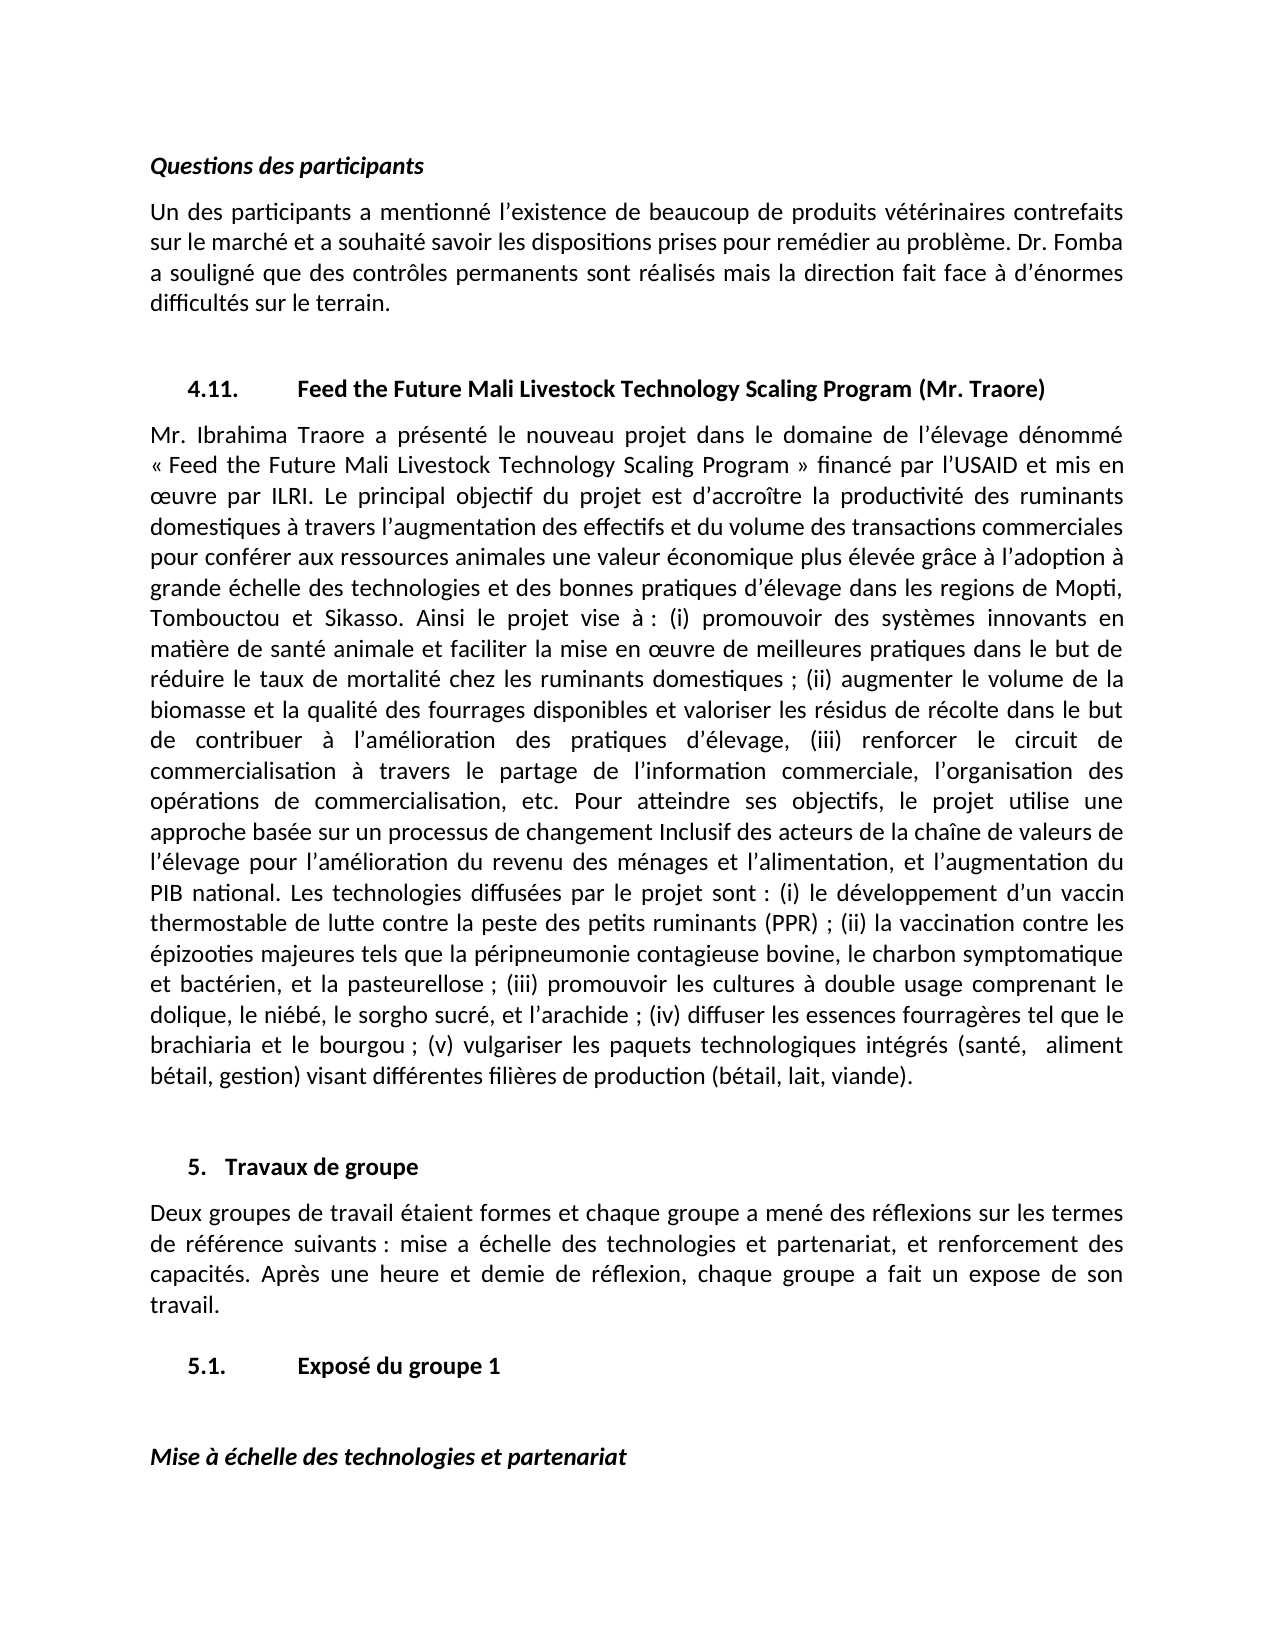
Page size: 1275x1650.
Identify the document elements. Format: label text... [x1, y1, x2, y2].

text Mise à échelle des technologies et partenariat [150, 1441, 1125, 1472]
text Questions des participants [150, 150, 1125, 181]
text Un des participants a mentionné l’existence de beaucoup de produits vétérinaires contrefaits sur le marché et a souhaité savoir les dispositions prises pour remédier au problème. Dr. Fomba a souligné que des contrôles permanents sont réalisés mais la direction fait face à d’énormes difficultés sur le terrain. [150, 196, 1125, 318]
list Feed the Future Mali Livestock Technology Scaling Program (Mr. Traore) [187, 373, 1125, 404]
text Deux groupes de travail étaient formes et chaque groupe a mené des réflexions sur les termes de référence suivants : mise a échelle des technologies et partenariat, et renforcement des capacités. Après une heure et demie de réflexion, chaque groupe a fait un expose de son travail. [150, 1197, 1125, 1319]
list Travaux de groupe [187, 1152, 1125, 1182]
list Exposé du groupe 1 [187, 1350, 1125, 1380]
text Mr. Ibrahima Traore a présenté le nouveau projet dans le domaine de l’élevage dénommé « Feed the Future Mali Livestock Technology Scaling Program » financé par l’USAID et mis en œuvre par ILRI. Le principal objectif du projet est d’accroître la productivité des ruminants domestiques à travers l’augmentation des effectifs et du volume des transactions commerciales pour conférer aux ressources animales une valeur économique plus élevée grâce à l’adoption à grande échelle des technologies et des bonnes pratiques d’élevage dans les regions de Mopti, Tombouctou et Sikasso. Ainsi le projet vise à : (i) promouvoir des systèmes innovants en matière de santé animale et faciliter la mise en œuvre de meilleures pratiques dans le but de réduire le taux de mortalité chez les ruminants domestiques ; (ii) augmenter le volume de la biomasse et la qualité des fourrages disponibles et valoriser les résidus de récolte dans le but de contribuer à l’amélioration des pratiques d’élevage, (iii) renforcer le circuit de commercialisation à travers le partage de l’information commerciale, l’organisation des opérations de commercialisation, etc. Pour atteindre ses objectifs, le projet utilise une approche basée sur un processus de changement Inclusif des acteurs de la chaîne de valeurs de l’élevage pour l’amélioration du revenu des ménages et l’alimentation, et l’augmentation du PIB national. Les technologies diffusées par le projet sont : (i) le développement d’un vaccin thermostable de lutte contre la peste des petits ruminants (PPR) ; (ii) la vaccination contre les épizooties majeures tels que la péripneumonie contagieuse bovine, le charbon symptomatique et bactérien, et la pasteurellose ; (iii) promouvoir les cultures à double usage comprenant le dolique, le niébé, le sorgho sucré, et l’arachide ; (iv) diffuser les essences fourragères tel que le brachiaria et le bourgou ; (v) vulgariser les paquets technologiques intégrés (santé, aliment bétail, gestion) visant différentes filières de production (bétail, lait, viande). [150, 419, 1125, 1091]
